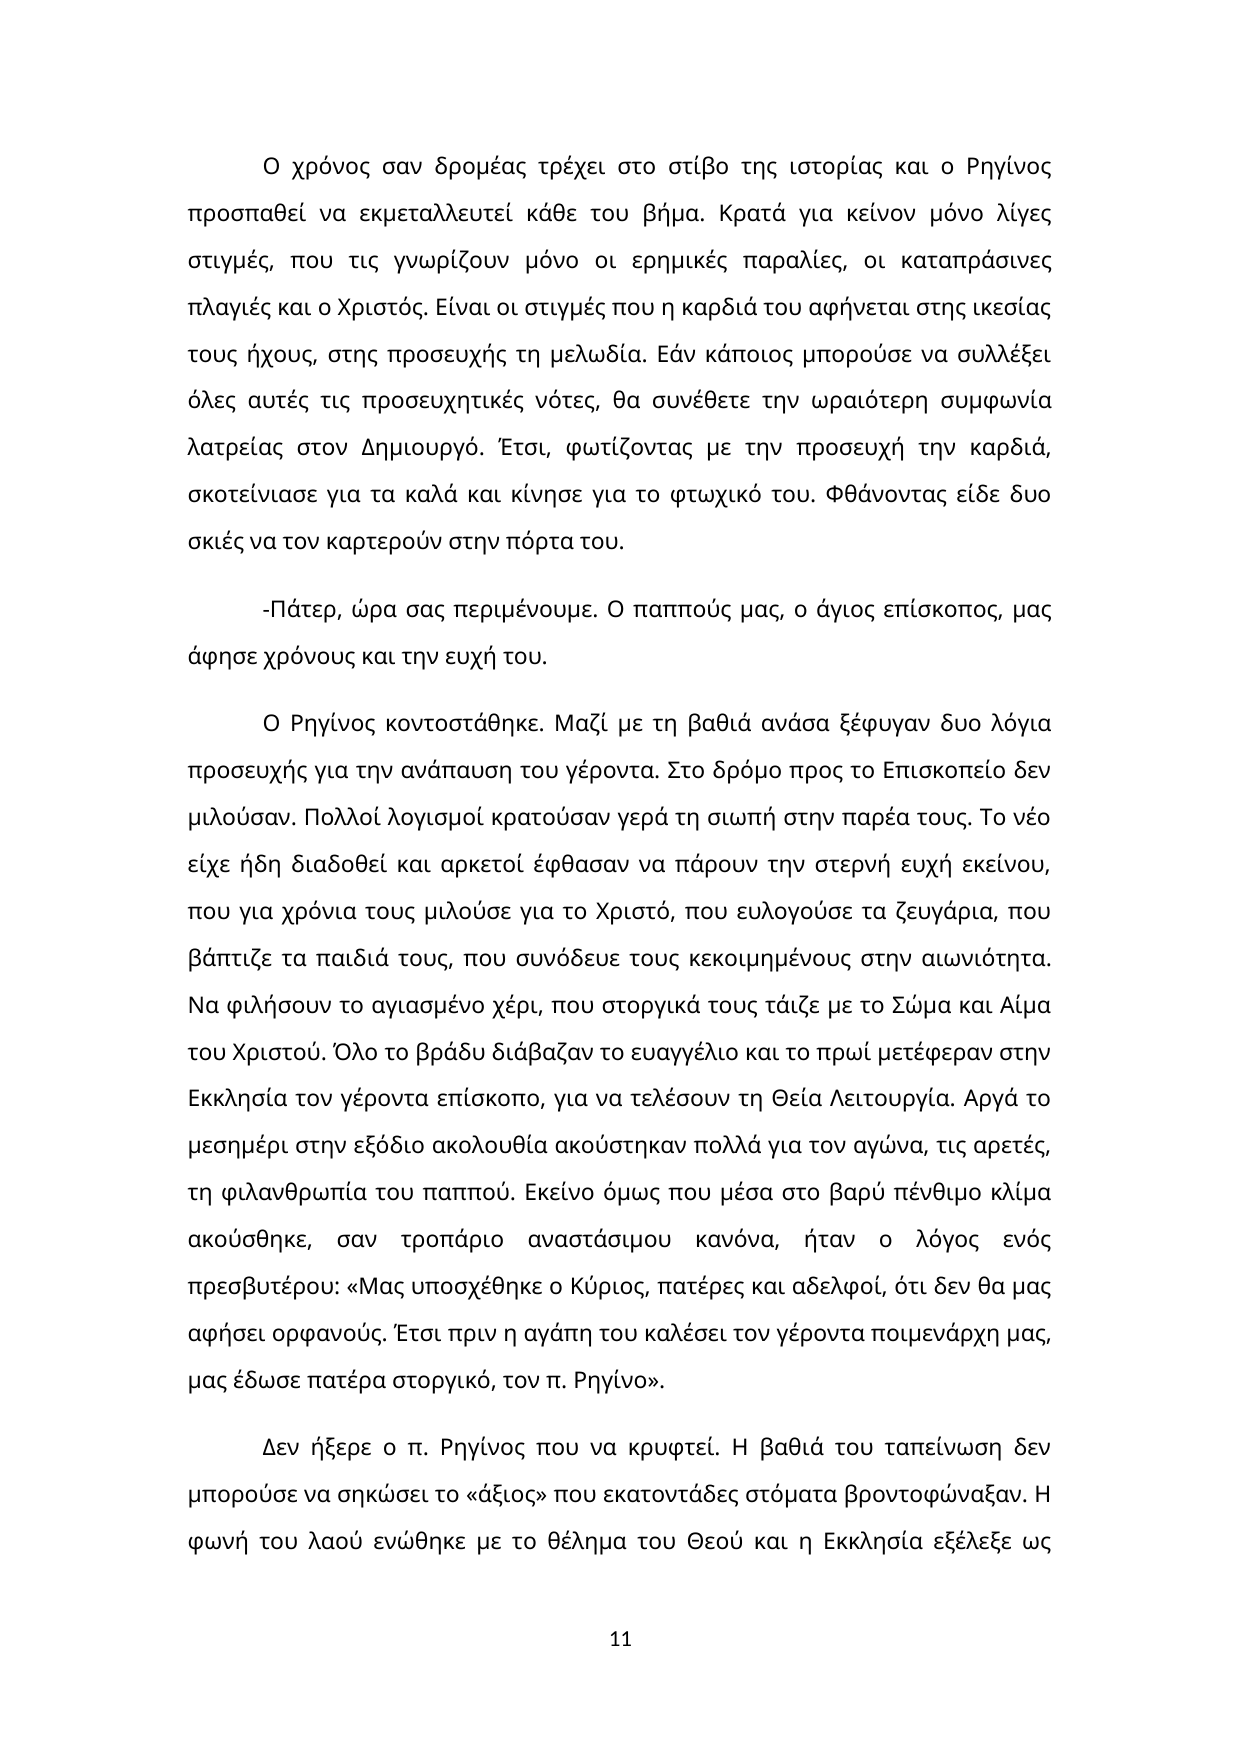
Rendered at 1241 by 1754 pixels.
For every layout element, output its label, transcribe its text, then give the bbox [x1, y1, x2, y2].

text Ο χρόνος σαν δρομέας τρέχει στο στίβο της ιστορίας και ο Ρηγίνος προσπαθεί να εκμεταλλευτεί κάθε του βήμα. Κρατά για κείνον μόνο λίγες στιγμές, που τις γνωρίζουν μόνο οι ερημικές παραλίες, οι καταπράσινες πλαγιές και ο Χριστός. Είναι οι στιγμές που η καρδιά του αφήνεται στης ικεσίας τους ήχους, στης προσευχής τη μελωδία. Εάν κάποιος μπορούσε να συλλέξει όλες αυτές τις προσευχητικές νότες, θα συνέθετε την ωραιότερη συμφωνία λατρείας στον Δημιουργό. Έτσι, φωτίζοντας με την προσευχή την καρδιά, σκοτείνιασε για τα καλά και κίνησε για το φτωχικό του. Φθάνοντας είδε δυο σκιές να τον καρτερούν στην πόρτα του. [187, 150, 1053, 556]
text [187, 1431, 1053, 1556]
text -Πάτερ, ώρα σας περιμένουμε. Ο παππούς μας, ο άγιος επίσκοπος, μας άφησε χρόνους και την ευχή του. [187, 593, 1053, 671]
text Ο Ρηγίνος κοντοστάθηκε. Μαζί με τη βαθιά ανάσα ξέφυγαν δυο λόγια προσευχής για την ανάπαυση του γέροντα. Στο δρόμο προς το Επισκοπείο δεν μιλούσαν. Πολλοί λογισμοί κρατούσαν γερά τη σιωπή στην παρέα τους. Το νέο είχε ήδη διαδοθεί και αρκετοί έφθασαν να πάρουν την στερνή ευχή εκείνου, που για χρόνια τους μιλούσε για το Χριστό, που ευλογούσε τα ζευγάρια, που βάπτιζε τα παιδιά τους, που συνόδευε τους κεκοιμημένους στην αιωνιότητα. Να φιλήσουν το αγιασμένο χέρι, που στοργικά τους τάιζε με το Σώμα και Αίμα του Χριστού. Όλο το βράδυ διάβαζαν το ευαγγέλιο και το πρωί μετέφεραν στην Εκκλησία τον γέροντα επίσκοπο, για να τελέσουν τη Θεία Λειτουργία. Αργά το μεσημέρι στην εξόδιο ακολουθία ακούστηκαν πολλά για τον αγώνα, τις αρετές, τη φιλανθρωπία του παππού. Εκείνο όμως που μέσα στο βαρύ πένθιμο κλίμα ακούσθηκε, σαν τροπάριο αναστάσιμου κανόνα, ήταν ο λόγος ενός πρεσβυτέρου: «Μας υποσχέθηκε ο Κύριος, πατέρες και αδελφοί, ότι δεν θα μας αφήσει ορφανούς. Έτσι πριν η αγάπη του καλέσει τον γέροντα ποιμενάρχη μας, μας έδωσε πατέρα στοργικό, τον π. Ρηγίνο». [187, 707, 1053, 1395]
